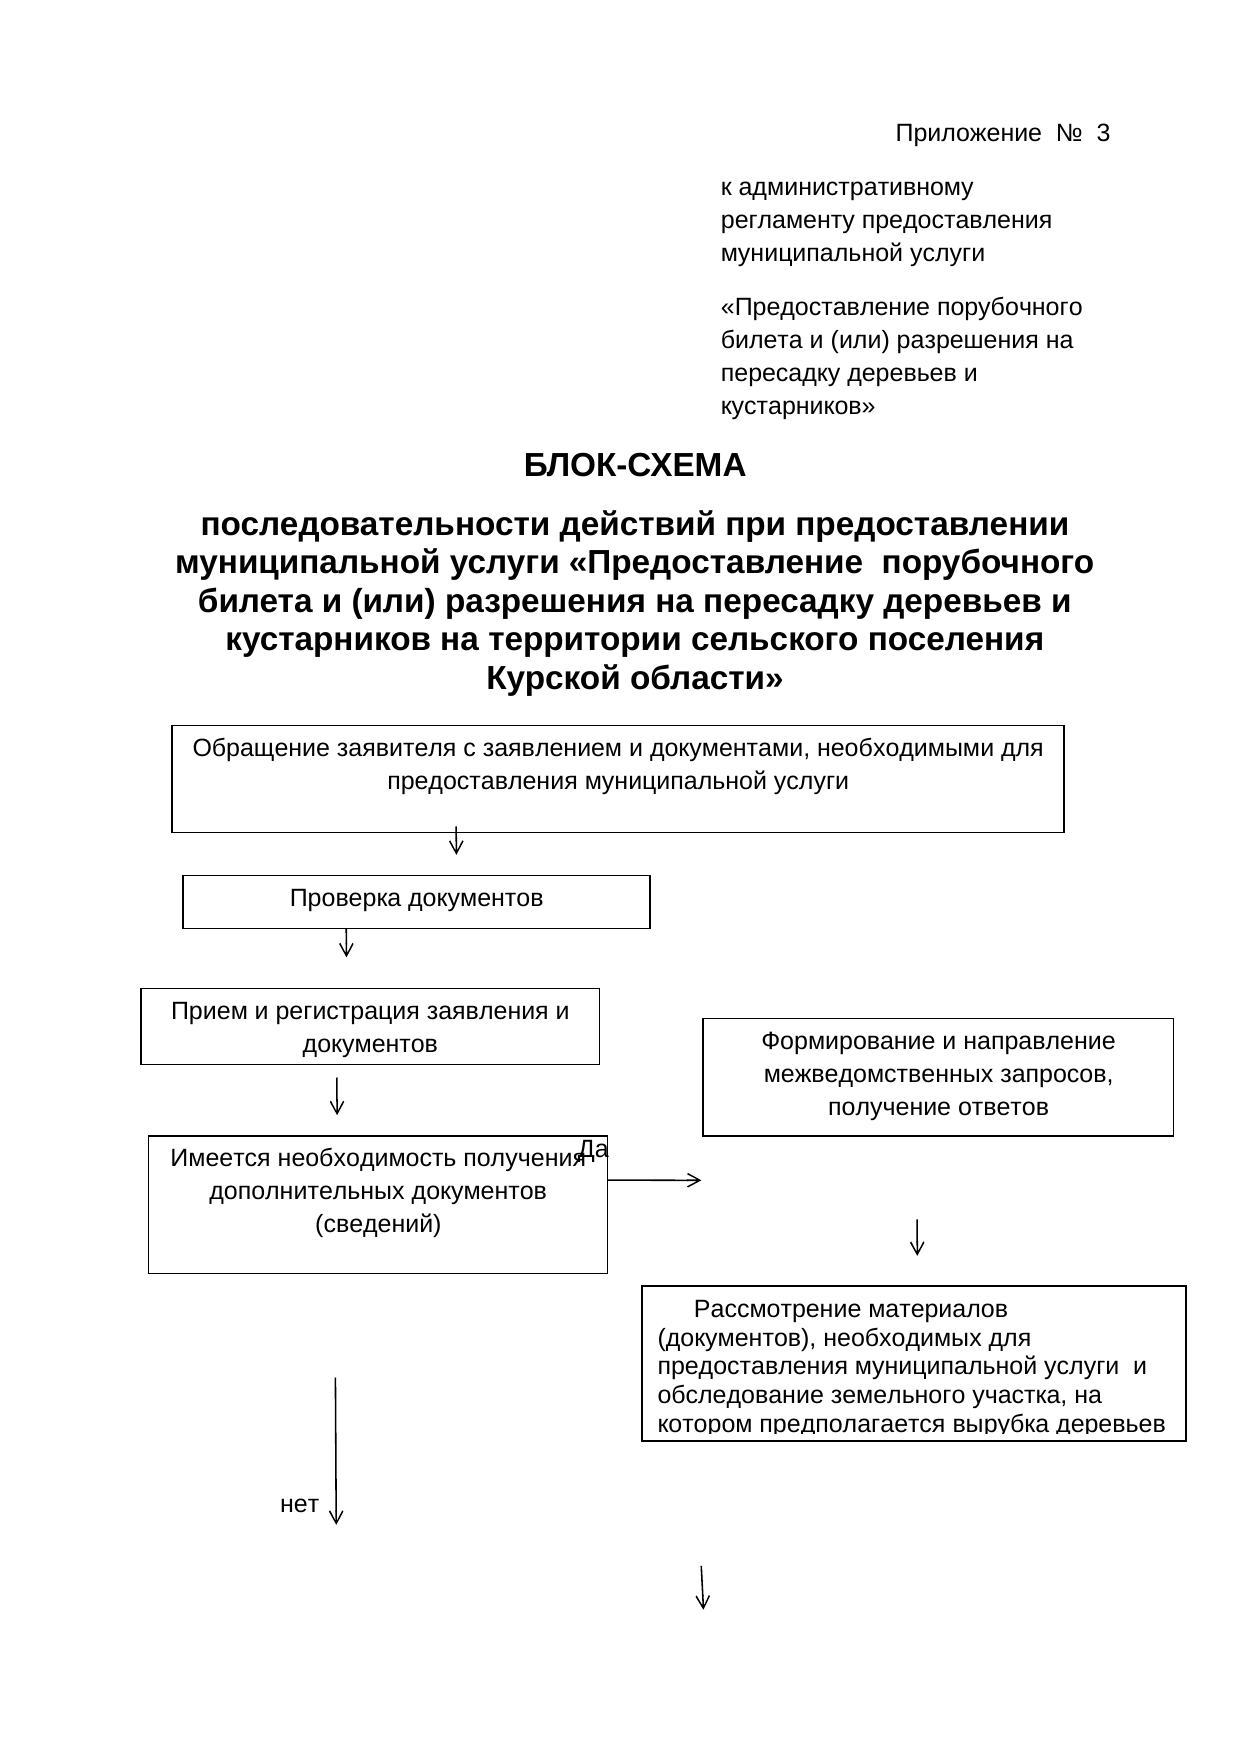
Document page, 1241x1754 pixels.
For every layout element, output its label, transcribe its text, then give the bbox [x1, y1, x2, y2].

text БЛОК-СХЕМА [159, 445, 1110, 483]
text «Предоставление порубочного билета и (или) разрешения на пересадку деревьев и кустарников» [721, 292, 1110, 420]
text к административному регламенту предоставления муниципальной услуги [721, 172, 1110, 267]
text последовательности действий при предоставлении муниципальной услуги «Предоставление порубочного билета и (или) разрешения на пересадку деревьев и кустарников на территории сельского поселения Курской области» [159, 504, 1110, 696]
text Приложение № 3 [159, 118, 1110, 147]
